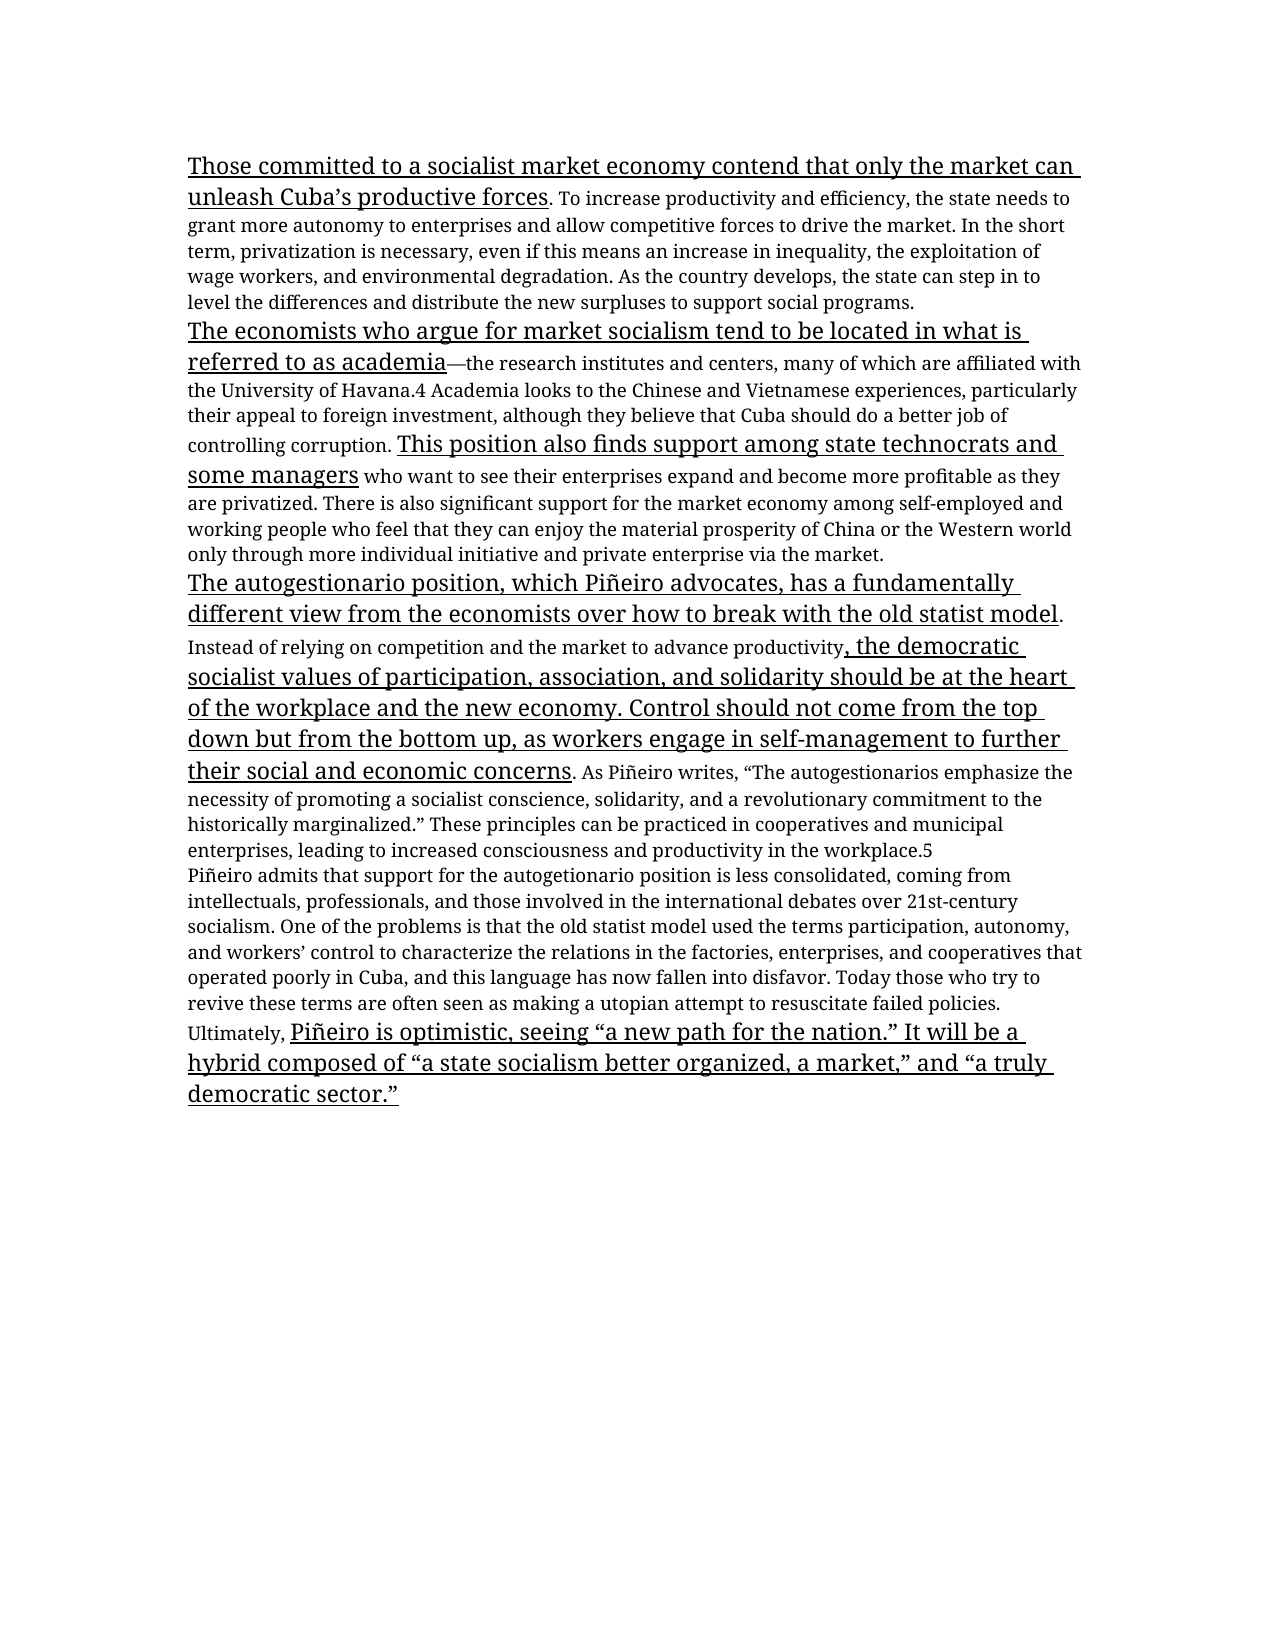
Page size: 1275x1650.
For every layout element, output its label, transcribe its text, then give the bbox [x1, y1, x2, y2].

text Those committed to a socialist market economy contend that only the market can unleash Cuba’s productive forces. To increase productivity and efficiency, the state needs to grant more autonomy to enterprises and allow competitive forces to drive the market. In the short term, privatization is necessary, even if this means an increase in inequality, the exploitation of wage workers, and environmental degradation. As the country develops, the state can step in to level the differences and distribute the new surpluses to support social programs. [187, 150, 1087, 314]
text The autogestionario position, which Piñeiro advocates, has a fundamentally different view from the economists over how to break with the old statist model. Instead of relying on competition and the market to advance productivity, the democratic socialist values of participation, association, and solidarity should be at the heart of the workplace and the new economy. Control should not come from the top down but from the bottom up, as workers engage in self-management to further their social and economic concerns. As Piñeiro writes, “The autogestionarios emphasize the necessity of promoting a socialist conscience, solidarity, and a revolutionary commitment to the historically marginalized.” These principles can be practiced in cooperatives and municipal enterprises, leading to increased consciousness and productivity in the workplace.5 [187, 567, 1087, 862]
text Ultimately, Piñeiro is optimistic, seeing “a new path for the nation.” It will be a hybrid composed of “a state socialism better organized, a market,” and “a truly democratic sector.” [187, 1016, 1087, 1109]
text Piñeiro admits that support for the autogetionario position is less consolidated, coming from intellectuals, professionals, and those involved in the international debates over 21st-century socialism. One of the problems is that the old statist model used the terms participation, autonomy, and workers’ control to characterize the relations in the factories, enterprises, and cooperatives that operated poorly in Cuba, and this language has now fallen into disfavor. Today those who try to revive these terms are often seen as making a utopian attempt to resuscitate failed policies. [187, 862, 1087, 1016]
text The economists who argue for market socialism tend to be located in what is referred to as academia—the research institutes and centers, many of which are affiliated with the University of Havana.4 Academia looks to the Chinese and Vietnamese experiences, particularly their appeal to foreign investment, although they believe that Cuba should do a better job of controlling corruption. This position also finds support among state technocrats and some managers who want to see their enterprises expand and become more profitable as they are privatized. There is also significant support for the market economy among self-employed and working people who feel that they can enjoy the material prosperity of China or the Western world only through more individual initiative and private enterprise via the market. [187, 314, 1087, 567]
